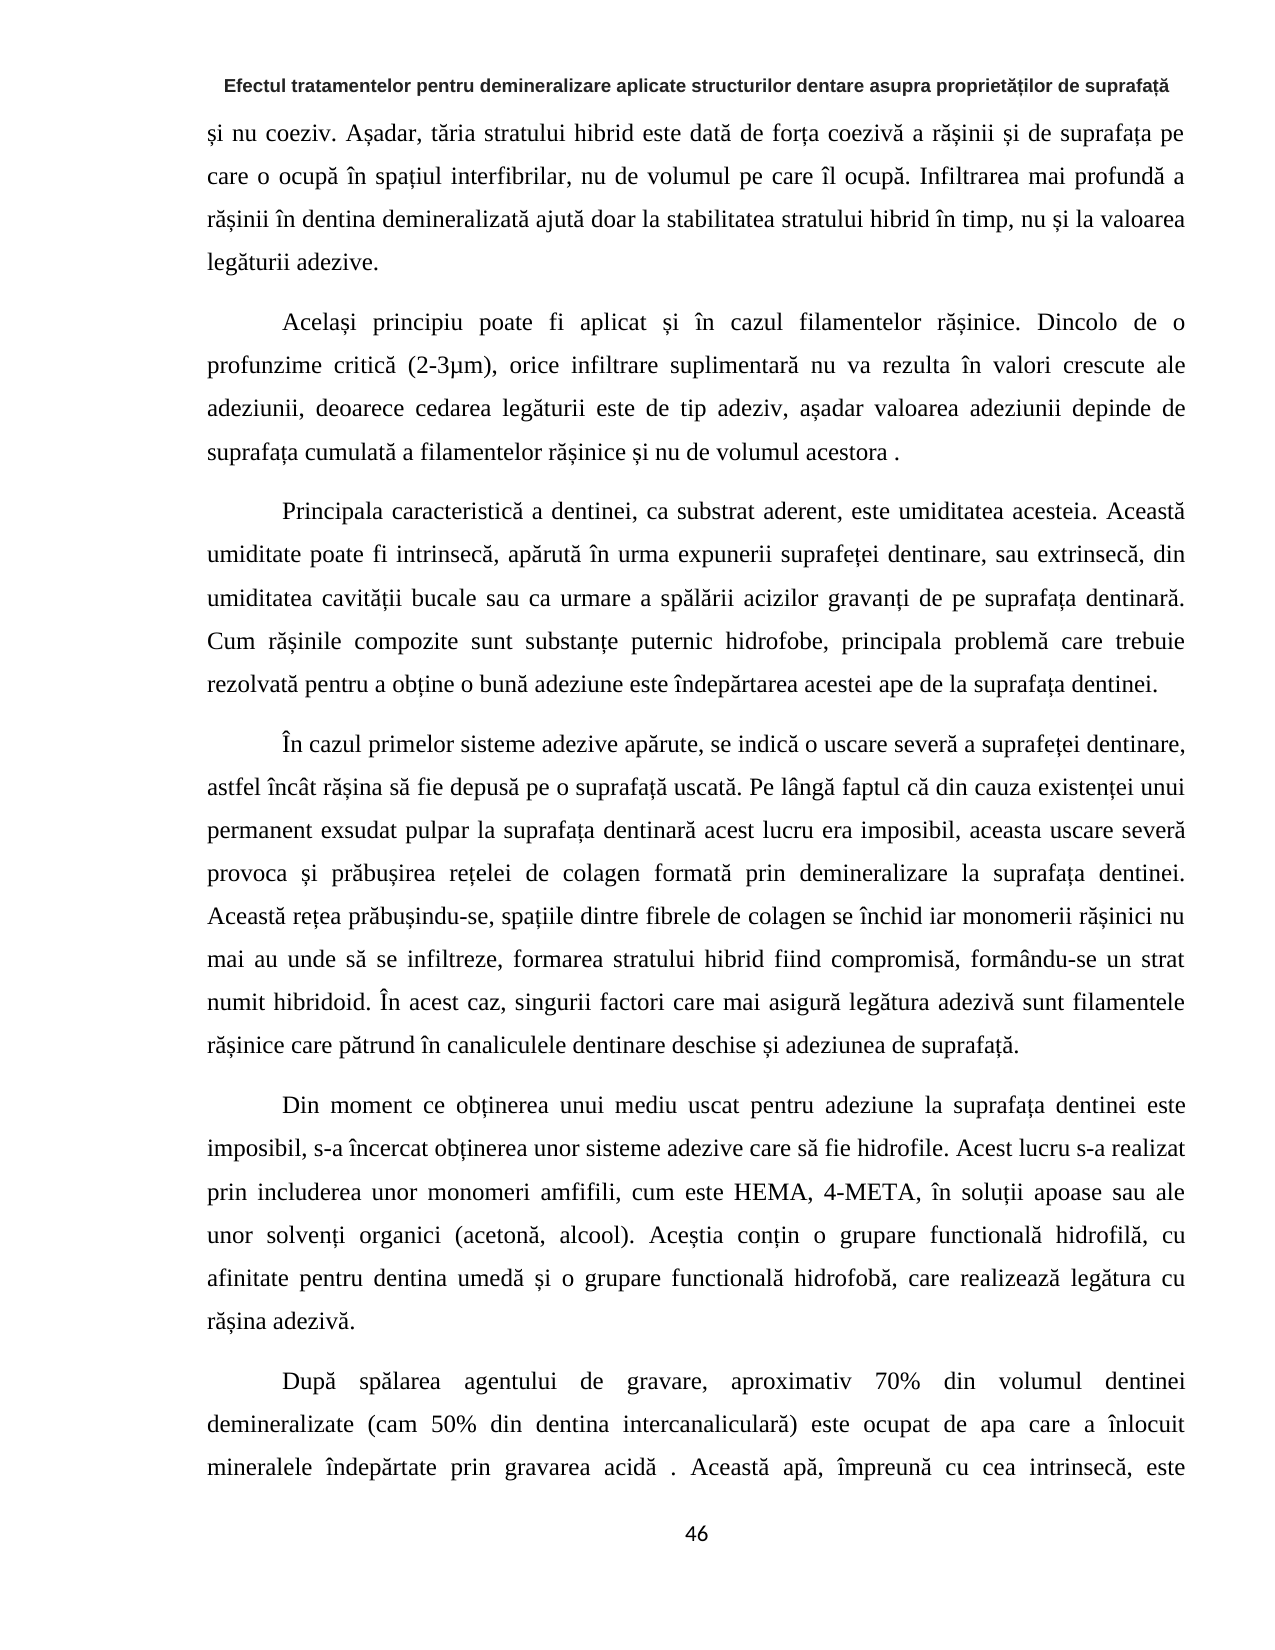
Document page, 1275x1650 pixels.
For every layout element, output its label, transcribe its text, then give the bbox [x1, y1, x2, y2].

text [207, 118, 1186, 276]
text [207, 1366, 1186, 1481]
text Principala caracteristică a dentinei, ca substrat aderent, este umiditatea acesteia. Această umiditate poate fi intrinsecă, apărută în urma expunerii suprafeței dentinare, sau extrinsecă, din umiditatea cavității bucale sau ca urmare a spălării acizilor gravanți de pe suprafața dentinară. Cum rășinile compozite sunt substanțe puternic hidrofobe, principala problemă care trebuie rezolvată pentru a obține o bună adeziune este îndepărtarea acestei ape de la suprafața dentinei. [207, 496, 1186, 698]
text Același principiu poate fi aplicat și în cazul filamentelor rășinice. Dincolo de o profunzime critică (2-3µm), orice infiltrare suplimentară nu va rezulta în valori crescute ale adeziunii, deoarece cedarea legăturii este de tip adeziv, așadar valoarea adeziunii depinde de suprafața cumulată a filamentelor rășinice și nu de volumul acestora . [207, 307, 1186, 465]
text În cazul primelor sisteme adezive apărute, se indică o uscare severă a suprafeței dentinare, astfel încât rășina să fie depusă pe o suprafață uscată. Pe lângă faptul că din cauza existenței unui permanent exsudat pulpar la suprafața dentinară acest lucru era imposibil, aceasta uscare severă provoca și prăbușirea rețelei de colagen formată prin demineralizare la suprafața dentinei. Această rețea prăbușindu-se, spațiile dintre fibrele de colagen se închid iar monomerii rășinici nu mai au unde să se infiltreze, formarea stratului hibrid fiind compromisă, formându-se un strat numit hibridoid. În acest caz, singurii factori care mai asigură legătura adezivă sunt filamentele rășinice care pătrund în canaliculele dentinare deschise și adeziunea de suprafață. [207, 729, 1186, 1059]
text Din moment ce obținerea unui mediu uscat pentru adeziune la suprafața dentinei este imposibil, s-a încercat obținerea unor sisteme adezive care să fie hidrofile. Acest lucru s-a realizat prin includerea unor monomeri amfifili, cum este HEMA, 4-META, în soluții apoase sau ale unor solvenți organici (acetonă, alcool). Aceștia conțin o grupare functională hidrofilă, cu afinitate pentru dentina umedă și o grupare functională hidrofobă, care realizează legătura cu rășina adezivă. [207, 1090, 1186, 1335]
